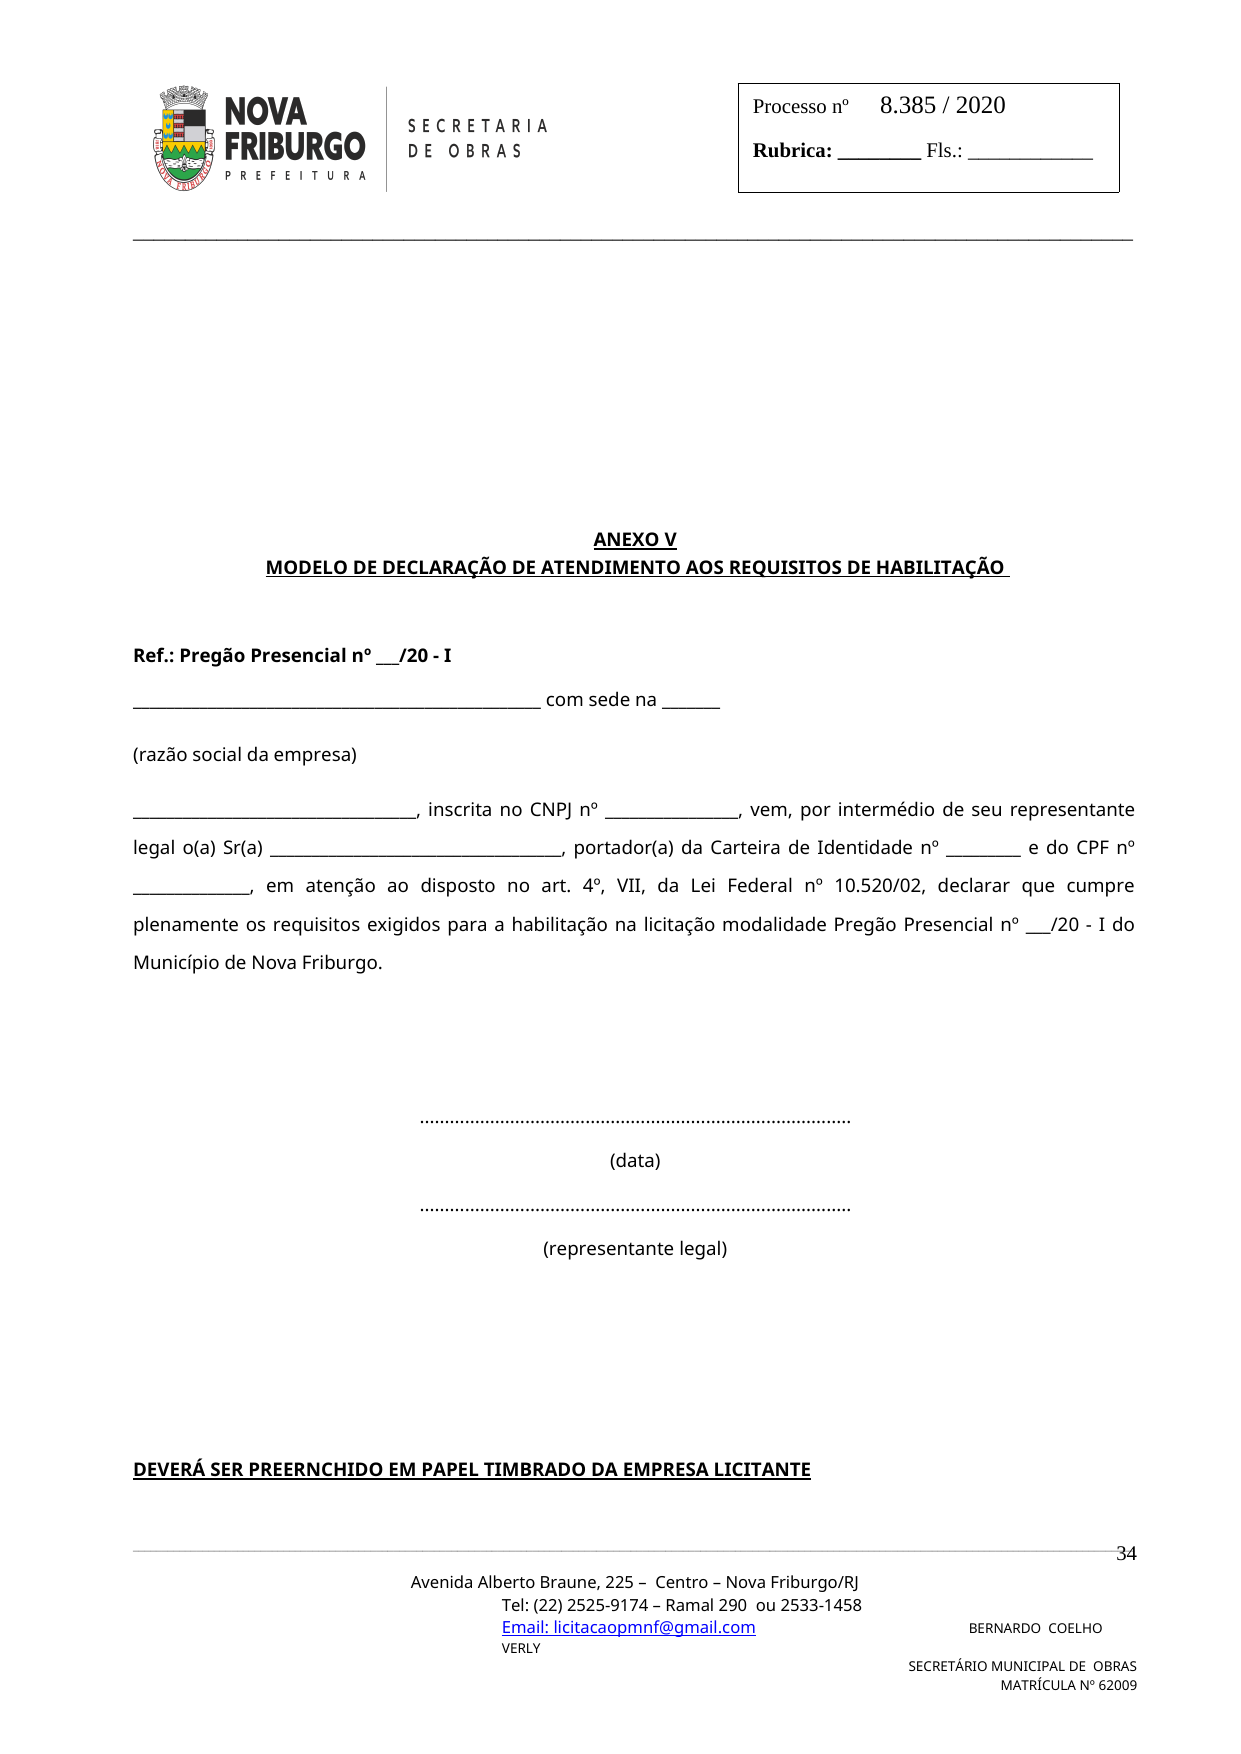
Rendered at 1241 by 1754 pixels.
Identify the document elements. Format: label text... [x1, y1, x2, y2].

text DEVERÁ SER PREERNCHIDO EM PAPEL TIMBRADO DA EMPRESA LICITANTE [133, 1456, 1137, 1482]
text (data) [133, 1147, 1137, 1173]
picture [132, 72, 583, 201]
subtitle Ref.: Pregão Presencial nº ___/20 - I [133, 642, 1137, 668]
text __________________________________, inscrita no CNPJ nº ________________, vem, por intermédio de seu representante legal o(a) Sr(a) ___________________________________, portador(a) da Carteira de Identidade nº _________ e do CPF nº ______________, em atenção ao disposto no art. 4º, VII, da Lei Federal nº 10.520/02, declarar que cumpre plenamente os requisitos exigidos para a habilitação na licitação modalidade Pregão Presencial nº ___/20 - I do Município de Nova Friburgo. [133, 796, 1137, 975]
text ...................................................................................... [133, 1191, 1137, 1217]
text _________________________________________________ com sede na _______ [133, 686, 1137, 712]
text (representante legal) [133, 1236, 1137, 1261]
text (razão social da empresa) [133, 741, 1137, 767]
text ...................................................................................... [133, 1103, 1137, 1129]
text ANEXO V MODELO DE DECLARAÇÃO DE ATENDIMENTO AOS REQUISITOS DE HABILITAÇÃO [133, 526, 1137, 579]
